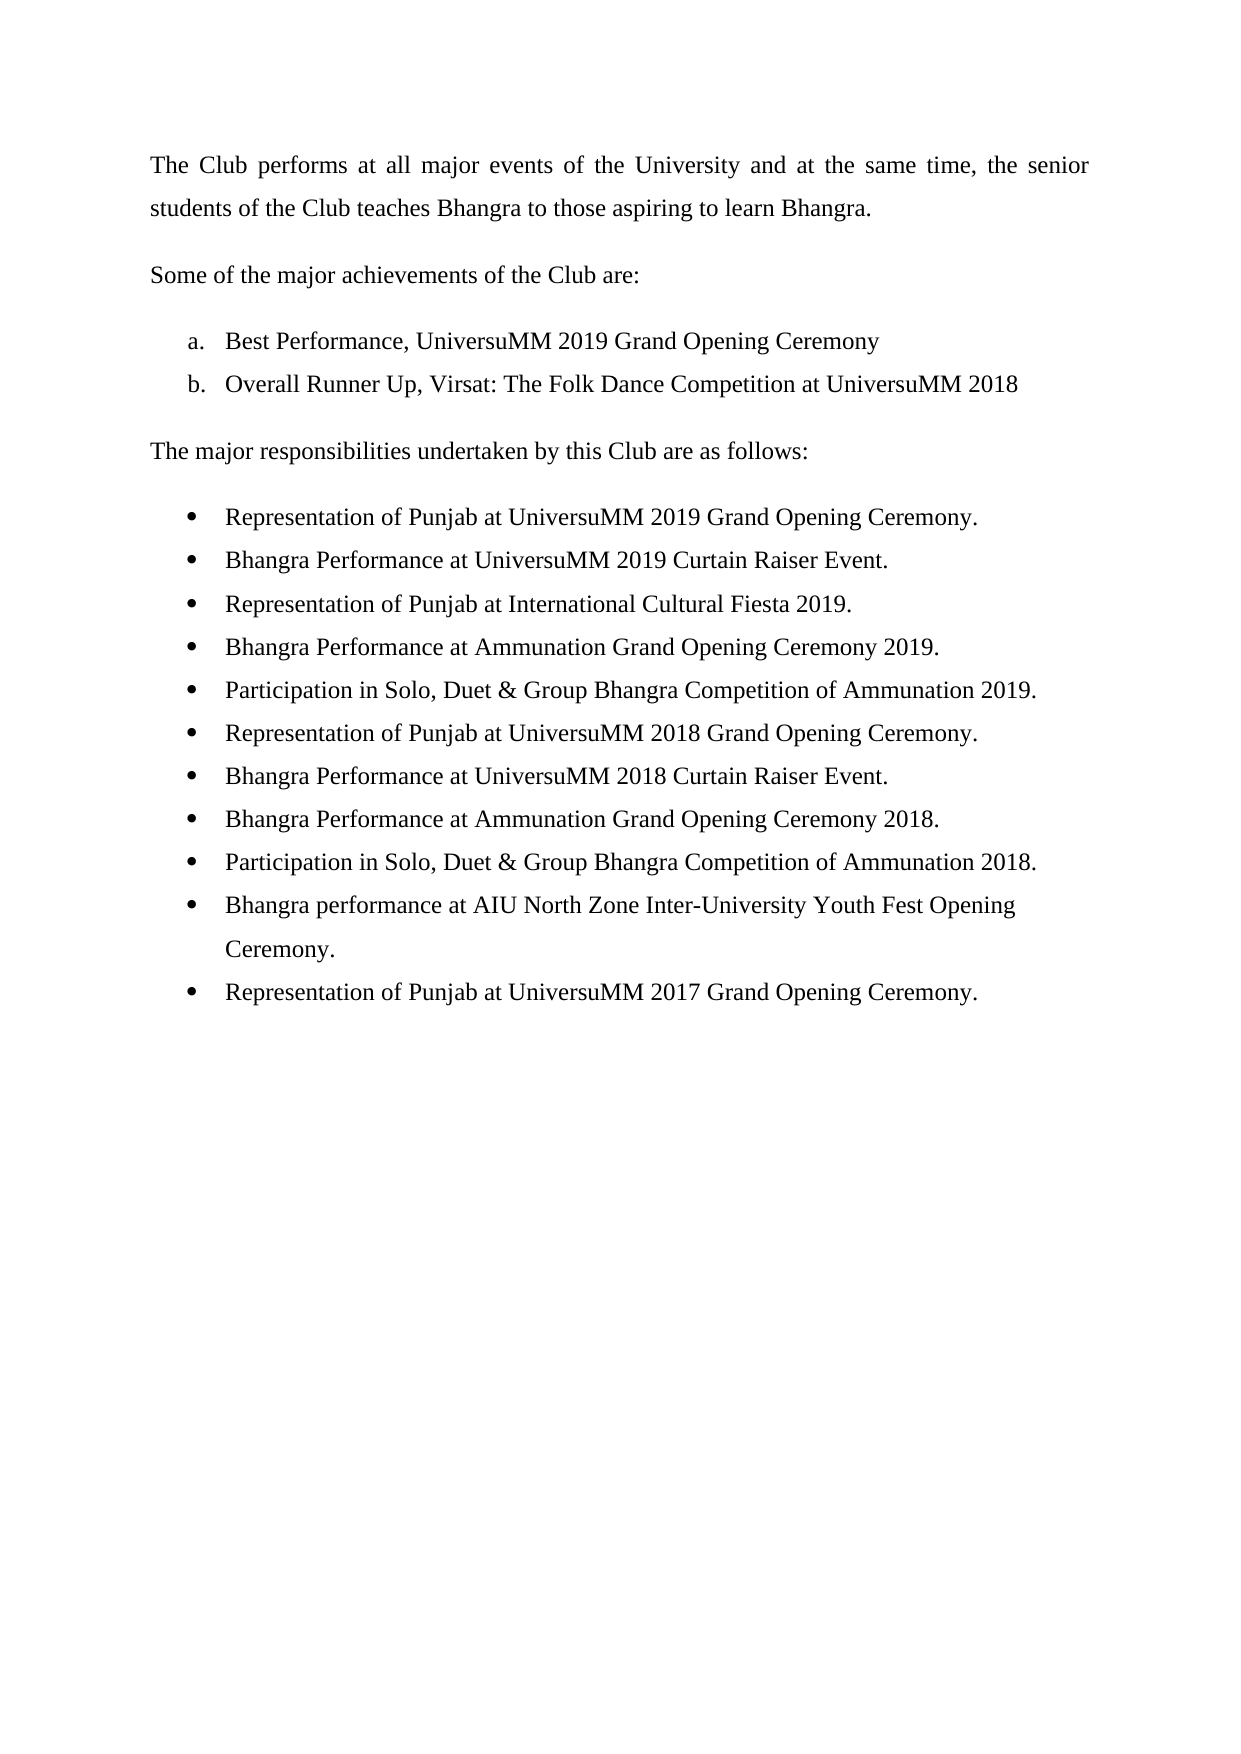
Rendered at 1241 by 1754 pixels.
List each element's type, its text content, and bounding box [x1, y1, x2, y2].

list Best Performance, UniversuMM 2019 Grand Opening Ceremony [187, 326, 1090, 355]
text The major responsibilities undertaken by this Club are as follows: [150, 436, 1090, 465]
list Overall Runner Up, Virsat: The Folk Dance Competition at UniversuMM 2018 [187, 369, 1090, 398]
list Bhangra Performance at UniversuMM 2018 Curtain Raiser Event. [187, 761, 1090, 790]
list Representation of Punjab at International Cultural Fiesta 2019. [187, 589, 1090, 617]
list Bhangra Performance at Ammunation Grand Opening Ceremony 2018. [187, 804, 1090, 833]
list Bhangra performance at AIU North Zone Inter-University Youth Fest Opening Ceremony. [187, 891, 1090, 962]
list Participation in Solo, Duet & Group Bhangra Competition of Ammunation 2019. [187, 675, 1090, 704]
list Representation of Punjab at UniversuMM 2017 Grand Opening Ceremony. [187, 977, 1090, 1006]
list Representation of Punjab at UniversuMM 2018 Grand Opening Ceremony. [187, 718, 1090, 747]
list Bhangra Performance at UniversuMM 2019 Curtain Raiser Event. [187, 546, 1090, 574]
list Bhangra Performance at Ammunation Grand Opening Ceremony 2019. [187, 632, 1090, 661]
text The Club performs at all major events of the University and at the same time, the senior students of the Club teaches Bhangra to those aspiring to learn Bhangra. [150, 150, 1090, 222]
list Participation in Solo, Duet & Group Bhangra Competition of Ammunation 2018. [187, 847, 1090, 876]
text Some of the major achievements of the Club are: [150, 260, 1090, 288]
list Representation of Punjab at UniversuMM 2019 Grand Opening Ceremony. [187, 502, 1090, 531]
